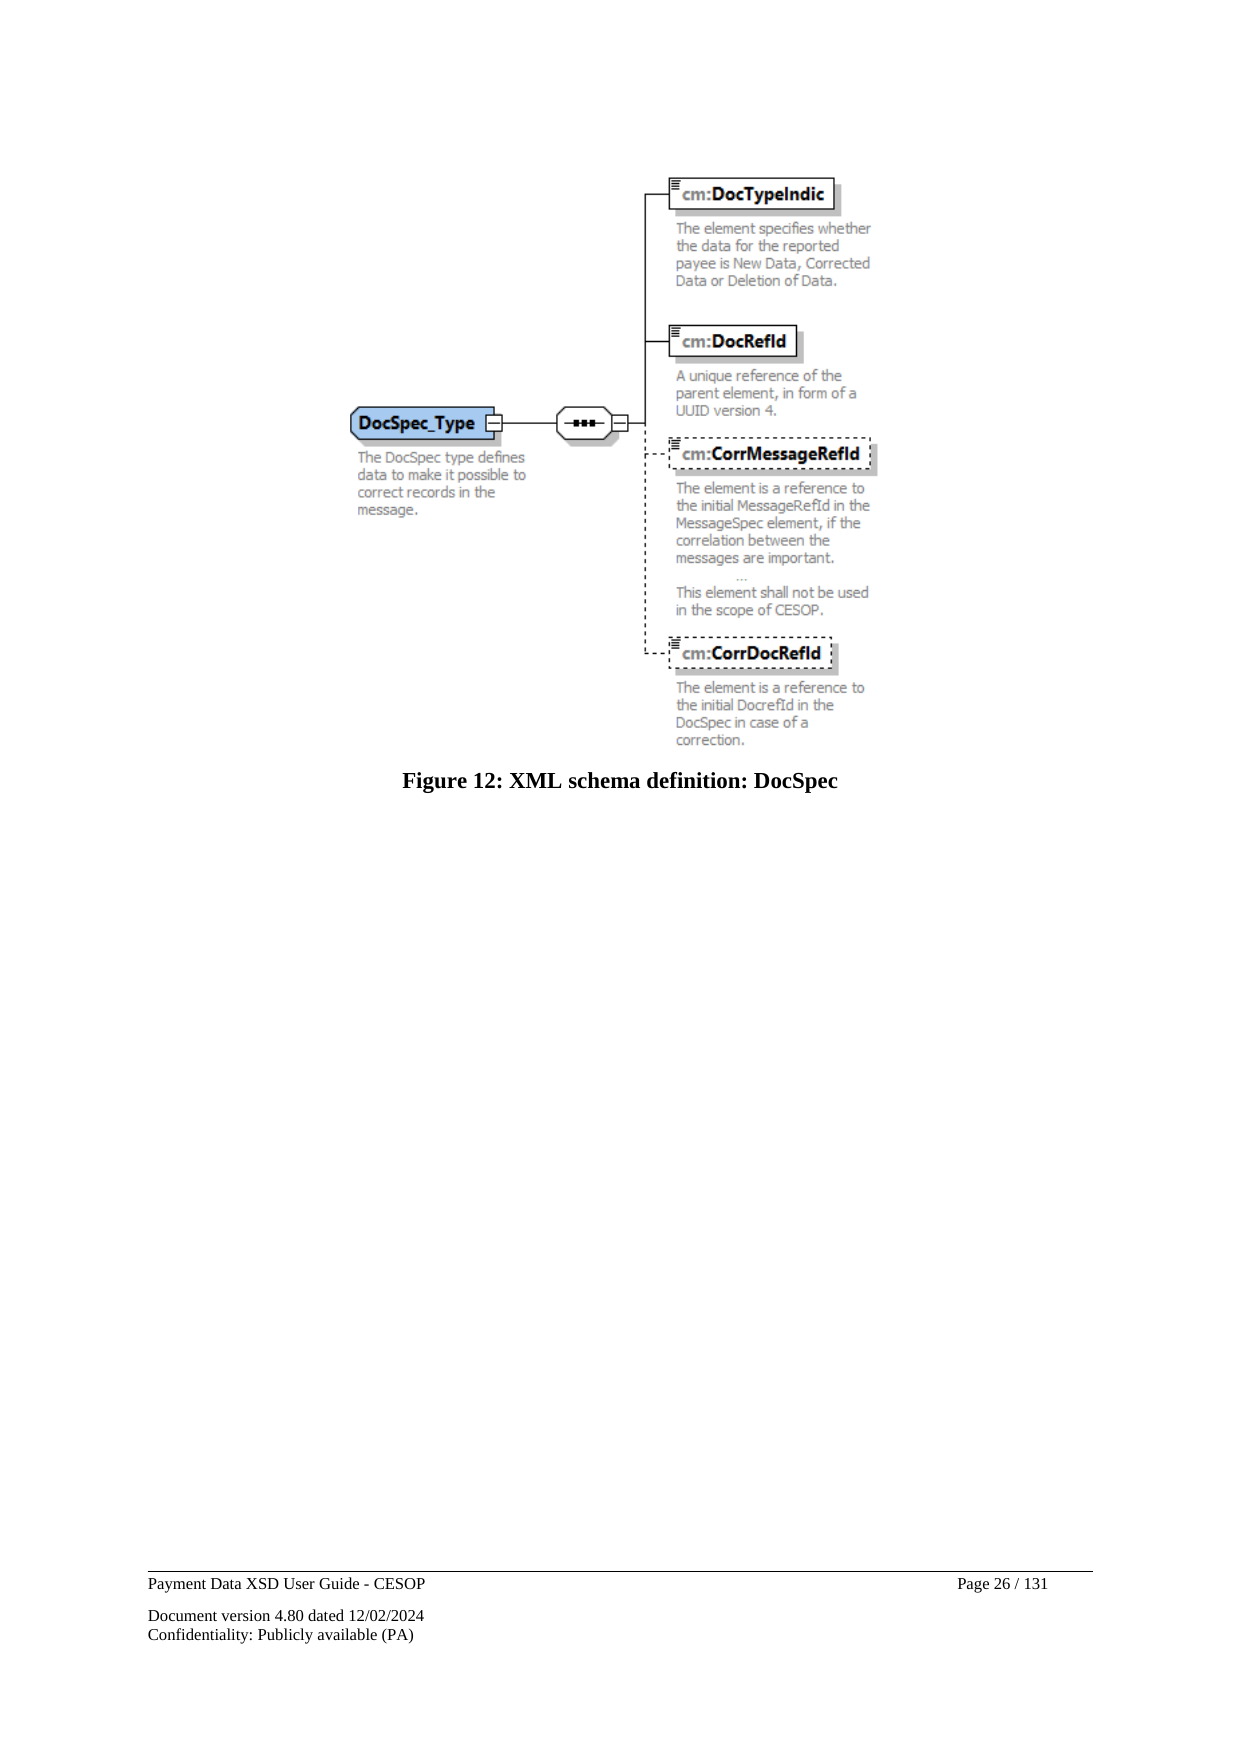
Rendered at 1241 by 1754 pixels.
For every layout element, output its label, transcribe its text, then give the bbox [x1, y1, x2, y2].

text Figure 12: XML schema definition: DocSpec [148, 767, 1093, 793]
picture [349, 171, 891, 752]
